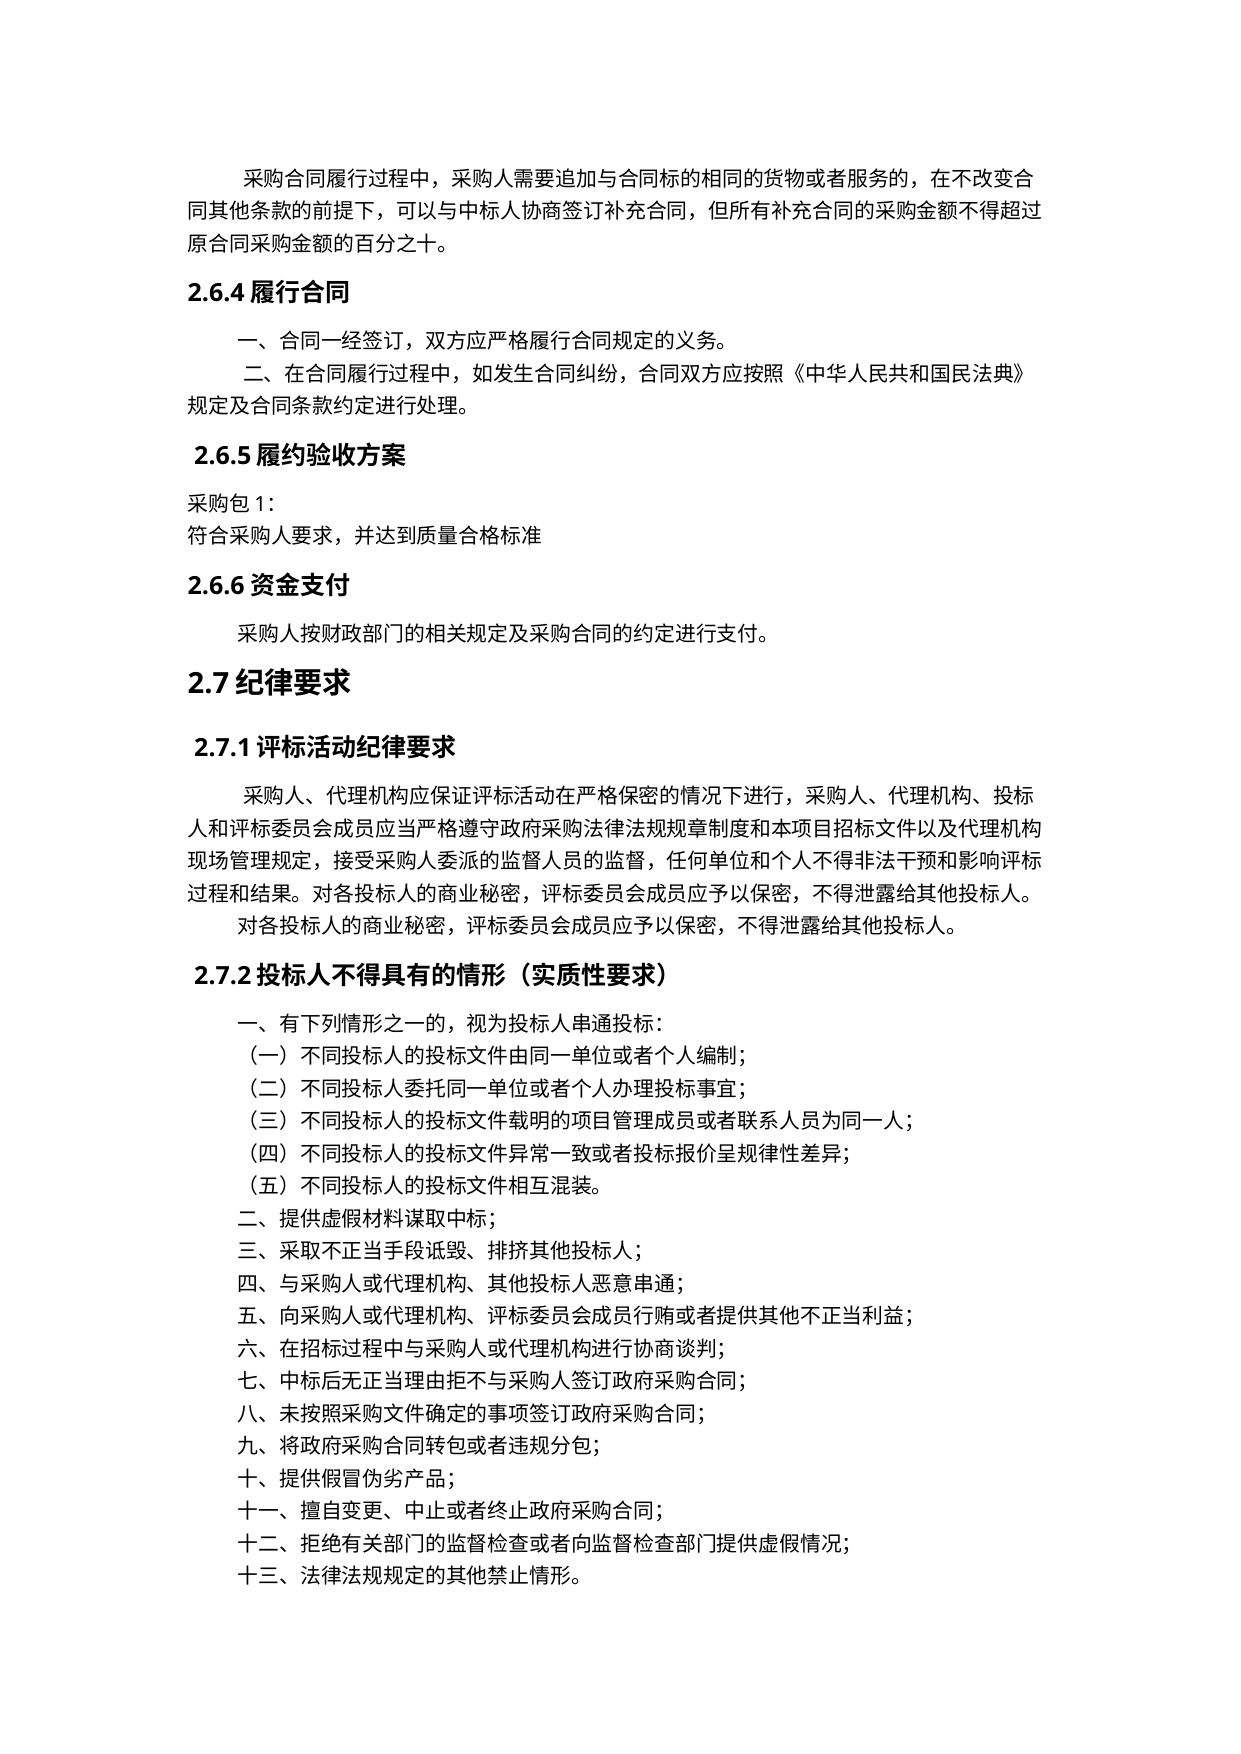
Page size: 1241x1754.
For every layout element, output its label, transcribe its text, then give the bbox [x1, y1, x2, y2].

text 四、与采购人或代理机构、其他投标人恶意串通； [187, 1267, 1053, 1299]
text 十三、法律法规规定的其他禁止情形。 [187, 1559, 1053, 1592]
text 三、采取不正当手段诋毁、排挤其他投标人； [187, 1234, 1053, 1267]
text 十二、拒绝有关部门的监督检查或者向监督检查部门提供虚假情况； [187, 1527, 1053, 1559]
text 采购包1： [187, 487, 1053, 519]
text 十、提供假冒伪劣产品； [187, 1462, 1053, 1494]
text 八、未按照采购文件确定的事项签订政府采购合同； [187, 1397, 1053, 1429]
text （五）不同投标人的投标文件相互混装。 [187, 1169, 1053, 1202]
text 2.6.4履行合同 [187, 259, 1053, 324]
text 一、合同一经签订，双方应严格履行合同规定的义务。 [187, 324, 1053, 357]
text 2.7.2投标人不得具有的情形（实质性要求） [187, 942, 1053, 1007]
text 采购人按财政部门的相关规定及采购合同的约定进行支付。 [187, 617, 1053, 649]
text 对各投标人的商业秘密，评标委员会成员应予以保密，不得泄露给其他投标人。 [187, 909, 1053, 942]
text （三）不同投标人的投标文件载明的项目管理成员或者联系人员为同一人； [187, 1104, 1053, 1137]
text 2.7纪律要求 [187, 649, 1053, 714]
text 五、向采购人或代理机构、评标委员会成员行贿或者提供其他不正当利益； [187, 1299, 1053, 1332]
text （四）不同投标人的投标文件异常一致或者投标报价呈规律性差异； [187, 1137, 1053, 1169]
text （一）不同投标人的投标文件由同一单位或者个人编制； [187, 1039, 1053, 1072]
text 六、在招标过程中与采购人或代理机构进行协商谈判； [187, 1332, 1053, 1364]
text 九、将政府采购合同转包或者违规分包； [187, 1429, 1053, 1462]
text 采购人、代理机构应保证评标活动在严格保密的情况下进行，采购人、代理机构、投标人和评标委员会成员应当严格遵守政府采购法律法规规章制度和本项目招标文件以及代理机构现场管理规定，接受采购人委派的监督人员的监督，任何单位和个人不得非法干预和影响评标过程和结果。对各投标人的商业秘密，评标委员会成员应予以保密，不得泄露给其他投标人。 [187, 779, 1053, 909]
text 符合采购人要求，并达到质量合格标准 [187, 519, 1053, 552]
text 二、提供虚假材料谋取中标； [187, 1202, 1053, 1234]
text 一、有下列情形之一的，视为投标人串通投标： [187, 1007, 1053, 1039]
text 采购合同履行过程中，采购人需要追加与合同标的相同的货物或者服务的，在不改变合同其他条款的前提下，可以与中标人协商签订补充合同，但所有补充合同的采购金额不得超过原合同采购金额的百分之十。 [187, 162, 1053, 259]
text 2.6.6资金支付 [187, 552, 1053, 617]
text 2.7.1评标活动纪律要求 [187, 714, 1053, 779]
text 2.6.5履约验收方案 [187, 422, 1053, 487]
text 十一、擅自变更、中止或者终止政府采购合同； [187, 1494, 1053, 1527]
text 七、中标后无正当理由拒不与采购人签订政府采购合同； [187, 1364, 1053, 1397]
text 二、在合同履行过程中，如发生合同纠纷，合同双方应按照《中华人民共和国民法典》规定及合同条款约定进行处理。 [187, 357, 1053, 422]
text （二）不同投标人委托同一单位或者个人办理投标事宜； [187, 1072, 1053, 1104]
